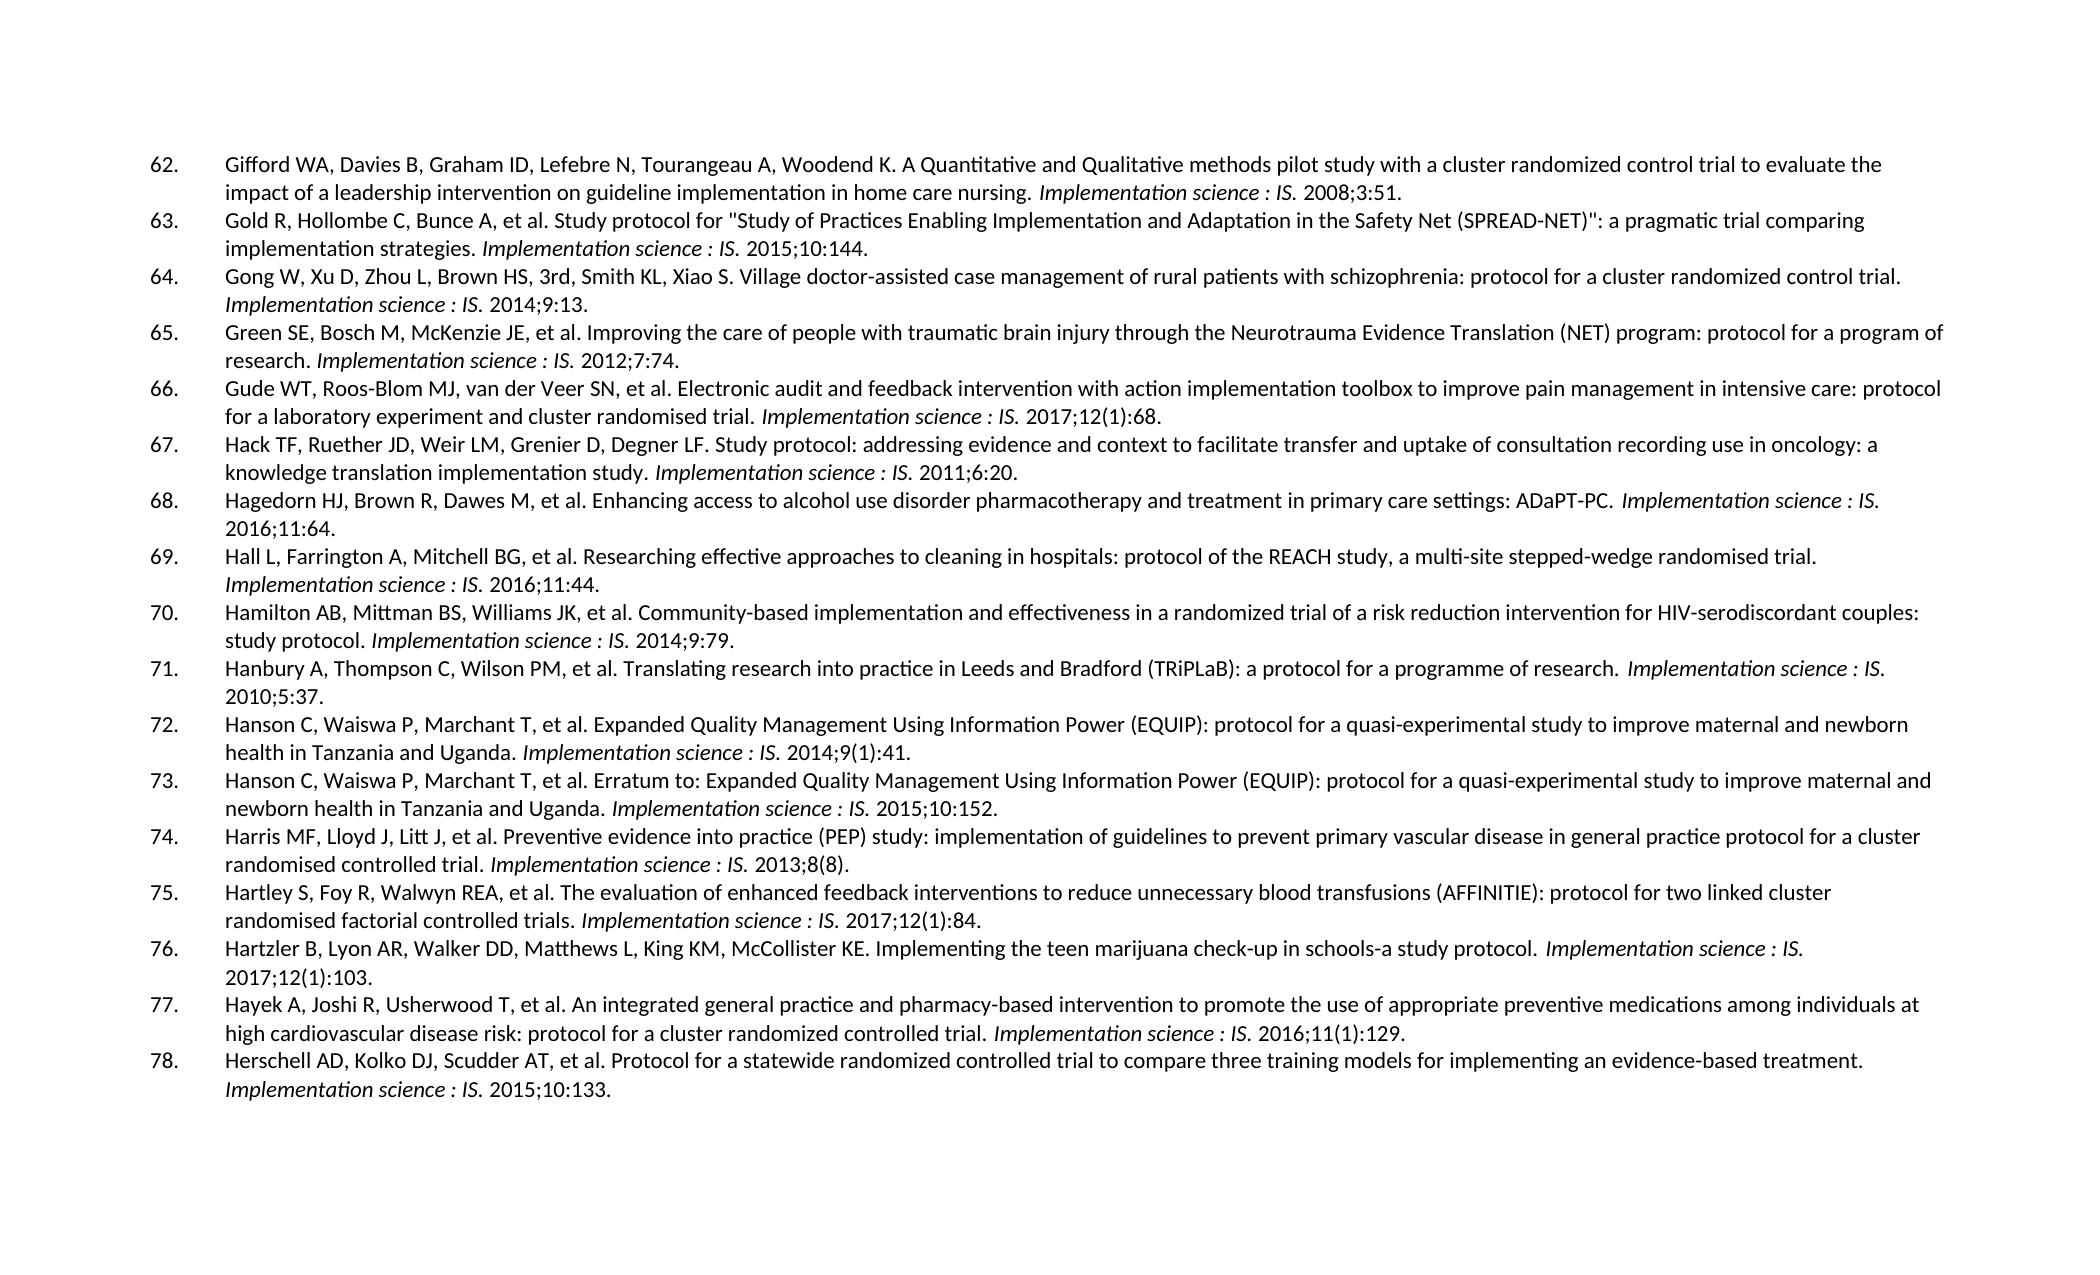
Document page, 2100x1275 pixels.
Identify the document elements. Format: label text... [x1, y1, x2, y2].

text 69. Hall L, Farrington A, Mitchell BG, et al. Researching effective approaches to cleaning in hospitals: protocol of the REACH study, a multi-site stepped-wedge randomised trial. Implementation science : IS. 2016;11:44. [150, 542, 1950, 598]
text 65. Green SE, Bosch M, McKenzie JE, et al. Improving the care of people with traumatic brain injury through the Neurotrauma Evidence Translation (NET) program: protocol for a program of research. Implementation science : IS. 2012;7:74. [150, 318, 1950, 374]
text 63. Gold R, Hollombe C, Bunce A, et al. Study protocol for "Study of Practices Enabling Implementation and Adaptation in the Safety Net (SPREAD-NET)": a pragmatic trial comparing implementation strategies. Implementation science : IS. 2015;10:144. [150, 206, 1950, 262]
text 71. Hanbury A, Thompson C, Wilson PM, et al. Translating research into practice in Leeds and Bradford (TRiPLaB): a protocol for a programme of research. Implementation science : IS. 2010;5:37. [150, 654, 1950, 710]
text 67. Hack TF, Ruether JD, Weir LM, Grenier D, Degner LF. Study protocol: addressing evidence and context to facilitate transfer and uptake of consultation recording use in oncology: a knowledge translation implementation study. Implementation science : IS. 2011;6:20. [150, 430, 1950, 486]
text 72. Hanson C, Waiswa P, Marchant T, et al. Expanded Quality Management Using Information Power (EQUIP): protocol for a quasi-experimental study to improve maternal and newborn health in Tanzania and Uganda. Implementation science : IS. 2014;9(1):41. [150, 710, 1950, 766]
text 66. Gude WT, Roos-Blom MJ, van der Veer SN, et al. Electronic audit and feedback intervention with action implementation toolbox to improve pain management in intensive care: protocol for a laboratory experiment and cluster randomised trial. Implementation science : IS. 2017;12(1):68. [150, 374, 1950, 430]
text 77. Hayek A, Joshi R, Usherwood T, et al. An integrated general practice and pharmacy-based intervention to promote the use of appropriate preventive medications among individuals at high cardiovascular disease risk: protocol for a cluster randomized controlled trial. Implementation science : IS. 2016;11(1):129. [150, 991, 1950, 1047]
text 62. Gifford WA, Davies B, Graham ID, Lefebre N, Tourangeau A, Woodend K. A Quantitative and Qualitative methods pilot study with a cluster randomized control trial to evaluate the impact of a leadership intervention on guideline implementation in home care nursing. Implementation science : IS. 2008;3:51. [150, 150, 1950, 206]
text 78. Herschell AD, Kolko DJ, Scudder AT, et al. Protocol for a statewide randomized controlled trial to compare three training models for implementing an evidence-based treatment. Implementation science : IS. 2015;10:133. [150, 1047, 1950, 1103]
text 73. Hanson C, Waiswa P, Marchant T, et al. Erratum to: Expanded Quality Management Using Information Power (EQUIP): protocol for a quasi-experimental study to improve maternal and newborn health in Tanzania and Uganda. Implementation science : IS. 2015;10:152. [150, 766, 1950, 822]
text 68. Hagedorn HJ, Brown R, Dawes M, et al. Enhancing access to alcohol use disorder pharmacotherapy and treatment in primary care settings: ADaPT-PC. Implementation science : IS. 2016;11:64. [150, 486, 1950, 542]
text 74. Harris MF, Lloyd J, Litt J, et al. Preventive evidence into practice (PEP) study: implementation of guidelines to prevent primary vascular disease in general practice protocol for a cluster randomised controlled trial. Implementation science : IS. 2013;8(8). [150, 822, 1950, 878]
text 76. Hartzler B, Lyon AR, Walker DD, Matthews L, King KM, McCollister KE. Implementing the teen marijuana check-up in schools-a study protocol. Implementation science : IS. 2017;12(1):103. [150, 934, 1950, 991]
text 75. Hartley S, Foy R, Walwyn REA, et al. The evaluation of enhanced feedback interventions to reduce unnecessary blood transfusions (AFFINITIE): protocol for two linked cluster randomised factorial controlled trials. Implementation science : IS. 2017;12(1):84. [150, 878, 1950, 934]
text 70. Hamilton AB, Mittman BS, Williams JK, et al. Community-based implementation and effectiveness in a randomized trial of a risk reduction intervention for HIV-serodiscordant couples: study protocol. Implementation science : IS. 2014;9:79. [150, 598, 1950, 654]
text 64. Gong W, Xu D, Zhou L, Brown HS, 3rd, Smith KL, Xiao S. Village doctor-assisted case management of rural patients with schizophrenia: protocol for a cluster randomized control trial. Implementation science : IS. 2014;9:13. [150, 262, 1950, 318]
